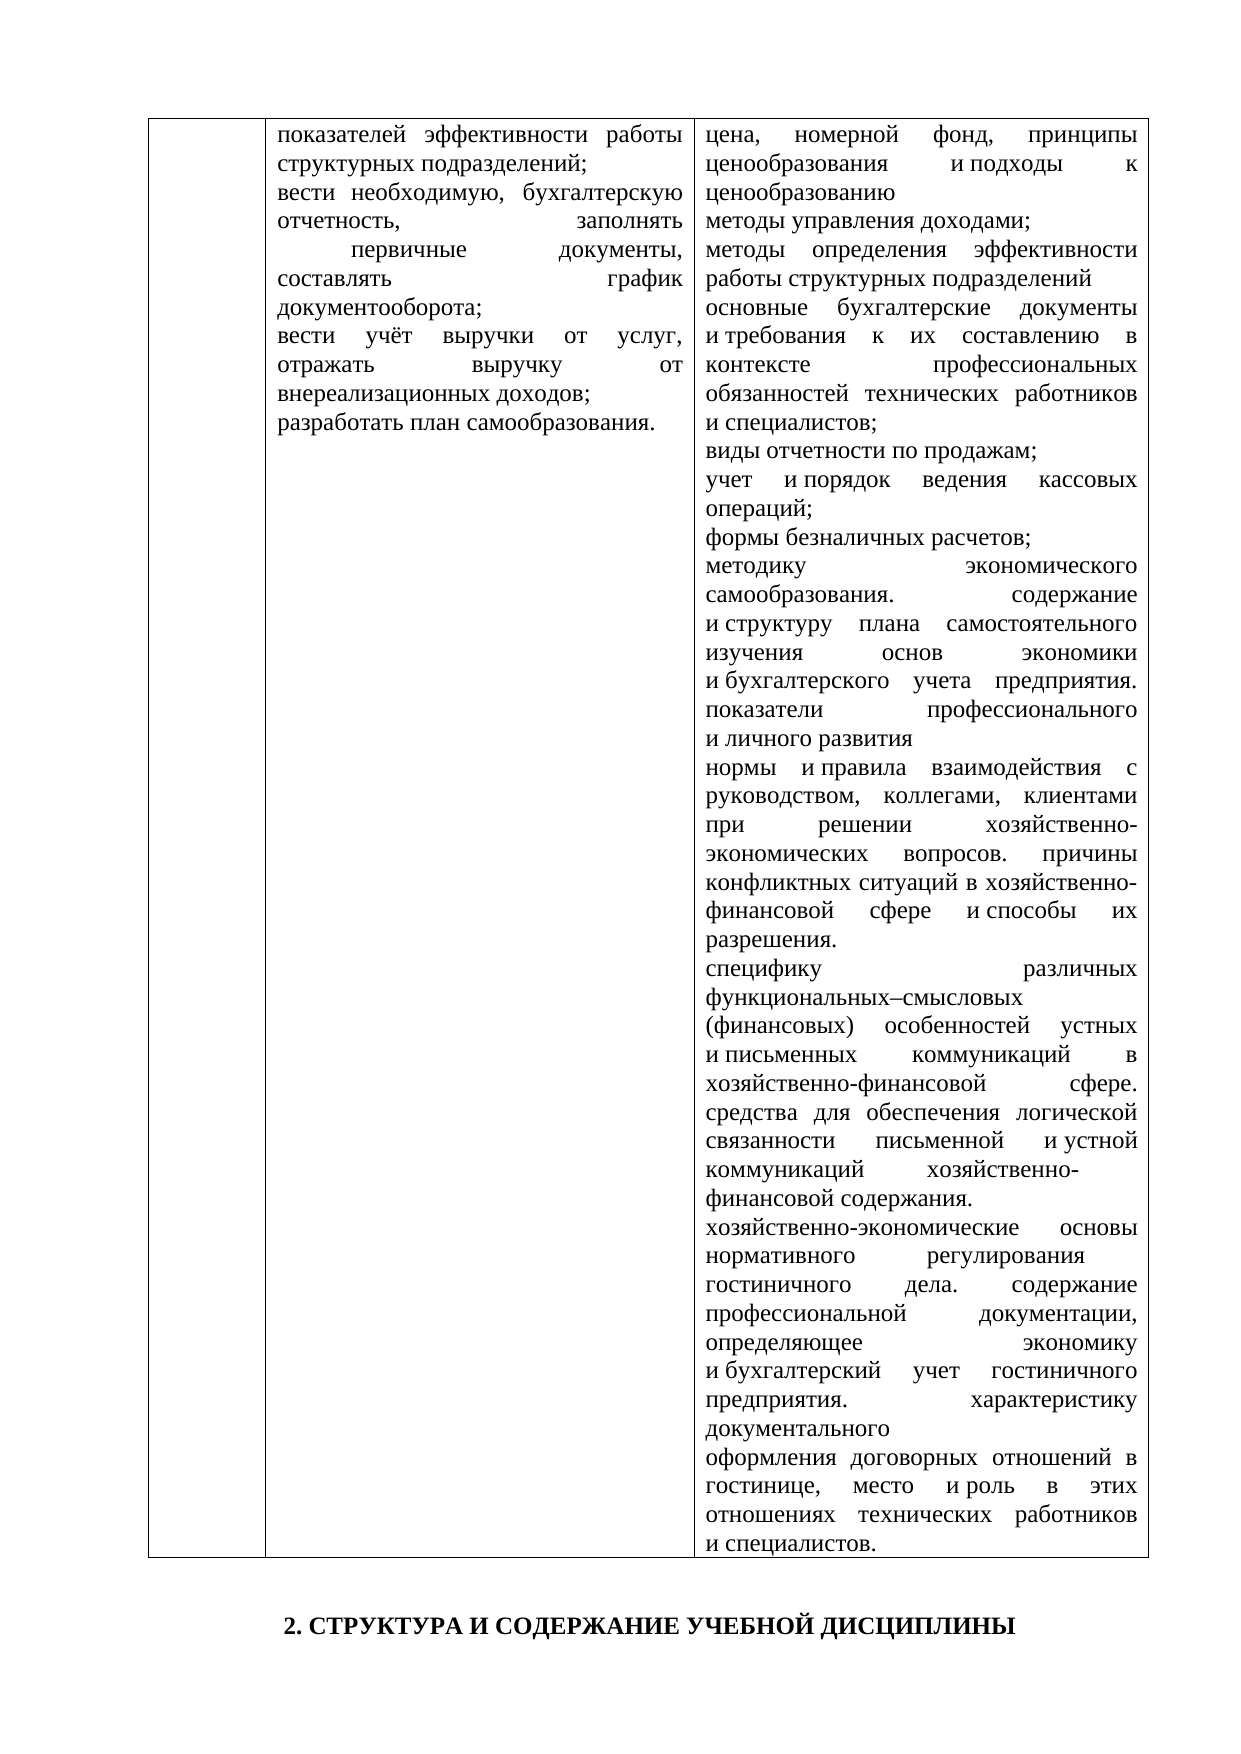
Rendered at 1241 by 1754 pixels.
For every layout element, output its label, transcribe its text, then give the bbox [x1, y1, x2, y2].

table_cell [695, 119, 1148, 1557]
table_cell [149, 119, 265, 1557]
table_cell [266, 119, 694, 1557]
text 2. СТРУКТУРА И СОДЕРЖАНИЕ УЧЕБНОЙ ДИСЦИПЛИНЫ [148, 1611, 1152, 1640]
